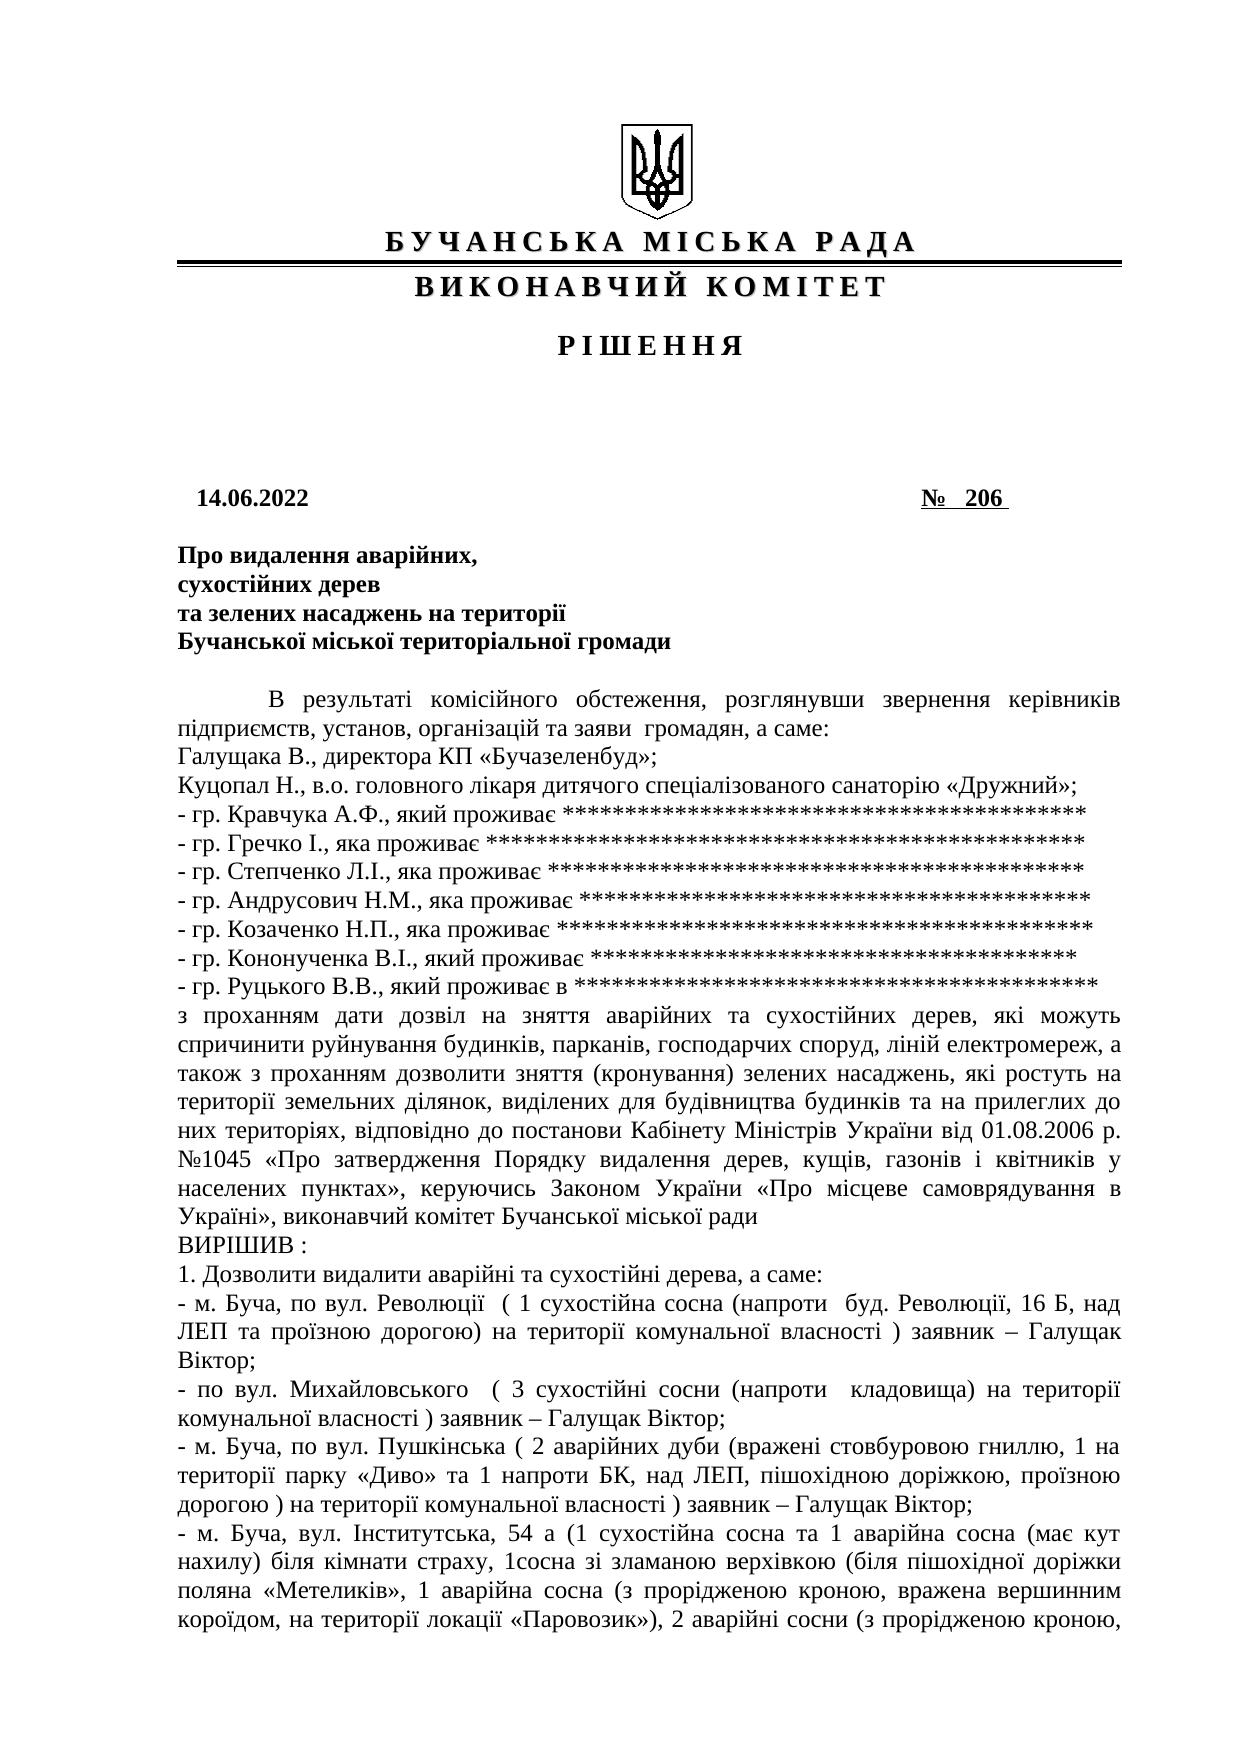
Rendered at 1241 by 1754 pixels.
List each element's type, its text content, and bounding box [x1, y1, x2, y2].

text Про видалення аварійних, [177, 540, 1122, 569]
text - гр. Руцького В.В., який проживає в ****************************************** [177, 971, 1122, 1000]
text - гр. Козаченко Н.П., яка проживає ******************************************* [177, 914, 1122, 943]
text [177, 1518, 1122, 1633]
text БУЧАНСЬКА МІСЬКА РАДА [177, 224, 1122, 260]
subtitle РІШЕННЯ [177, 328, 1122, 361]
text 1. Дозволити видалити аварійні та сухостійні дерева, а саме: [177, 1259, 1122, 1288]
text Куцопал Н., в.о. головного лікаря дитячого спеціалізованого санаторію «Дружний»; [177, 770, 1122, 799]
text - м. Буча, по вул. Революції ( 1 сухостійна сосна (напроти буд. Революції, 16 Б, над ЛЕП та проїзною дорогою) на території комунальної власності ) заявник – Галущак Віктор; [177, 1288, 1122, 1374]
text - гр. Кравчука А.Ф., який проживає ****************************************** [177, 799, 1122, 828]
text - гр. Кононученка В.І., який проживає *************************************** [177, 943, 1122, 971]
text з проханням дати дозвіл на зняття аварійних та сухостійних дерев, які можуть спричинити руйнування будинків, парканів, господарчих споруд, ліній електромереж, а також з проханням дозволити зняття (кронування) зелених насаджень, які ростуть на території земельних ділянок, виділених для будівництва будинків та на прилеглих до них територіях, відповідно до постанови Кабінету Міністрів України від 01.08.2006 р. №1045 «Про затвердження Порядку видалення дерев, кущів, газонів і квітників у населених пунктах», керуючись Законом України «Про місцеве самоврядування в Україні», виконавчий комітет Бучанської міської ради [177, 1000, 1122, 1230]
text В результаті комісійного обстеження, розглянувши звернення керівників підприємств, установ, організацій та заяви громадян, а саме: [177, 684, 1122, 741]
text - м. Буча, по вул. Пушкінська ( 2 аварійних дуби (вражені стовбуровою гниллю, 1 на території парку «Диво» та 1 напроти БК, над ЛЕП, пішохідною доріжкою, проїзною дорогою ) на території комунальної власності ) заявник – Галущак Віктор; [177, 1431, 1122, 1518]
text - гр. Андрусович Н.М., яка проживає ***************************************** [177, 885, 1122, 914]
text сухостійних дерев [177, 569, 1122, 598]
text - по вул. Михайловського ( 3 сухостійні сосни (напроти кладовища) на території комунальної власності ) заявник – Галущак Віктор; [177, 1374, 1122, 1431]
text ВИКОНАВЧИЙ КОМІТЕТ [177, 267, 1122, 303]
text - гр. Гречко І., яка проживає ************************************************ [177, 828, 1122, 856]
text - гр. Степченко Л.І., яка проживає ******************************************* [177, 856, 1122, 885]
text 14.06.2022 № 206 [177, 483, 1122, 511]
text Галущака В., директора КП «Бучазеленбуд»; [177, 741, 1122, 770]
text та зелених насаджень на території [177, 598, 1122, 626]
text ВИРІШИВ : [177, 1230, 1122, 1259]
text Бучанської міської територіальної громади [177, 626, 1122, 655]
